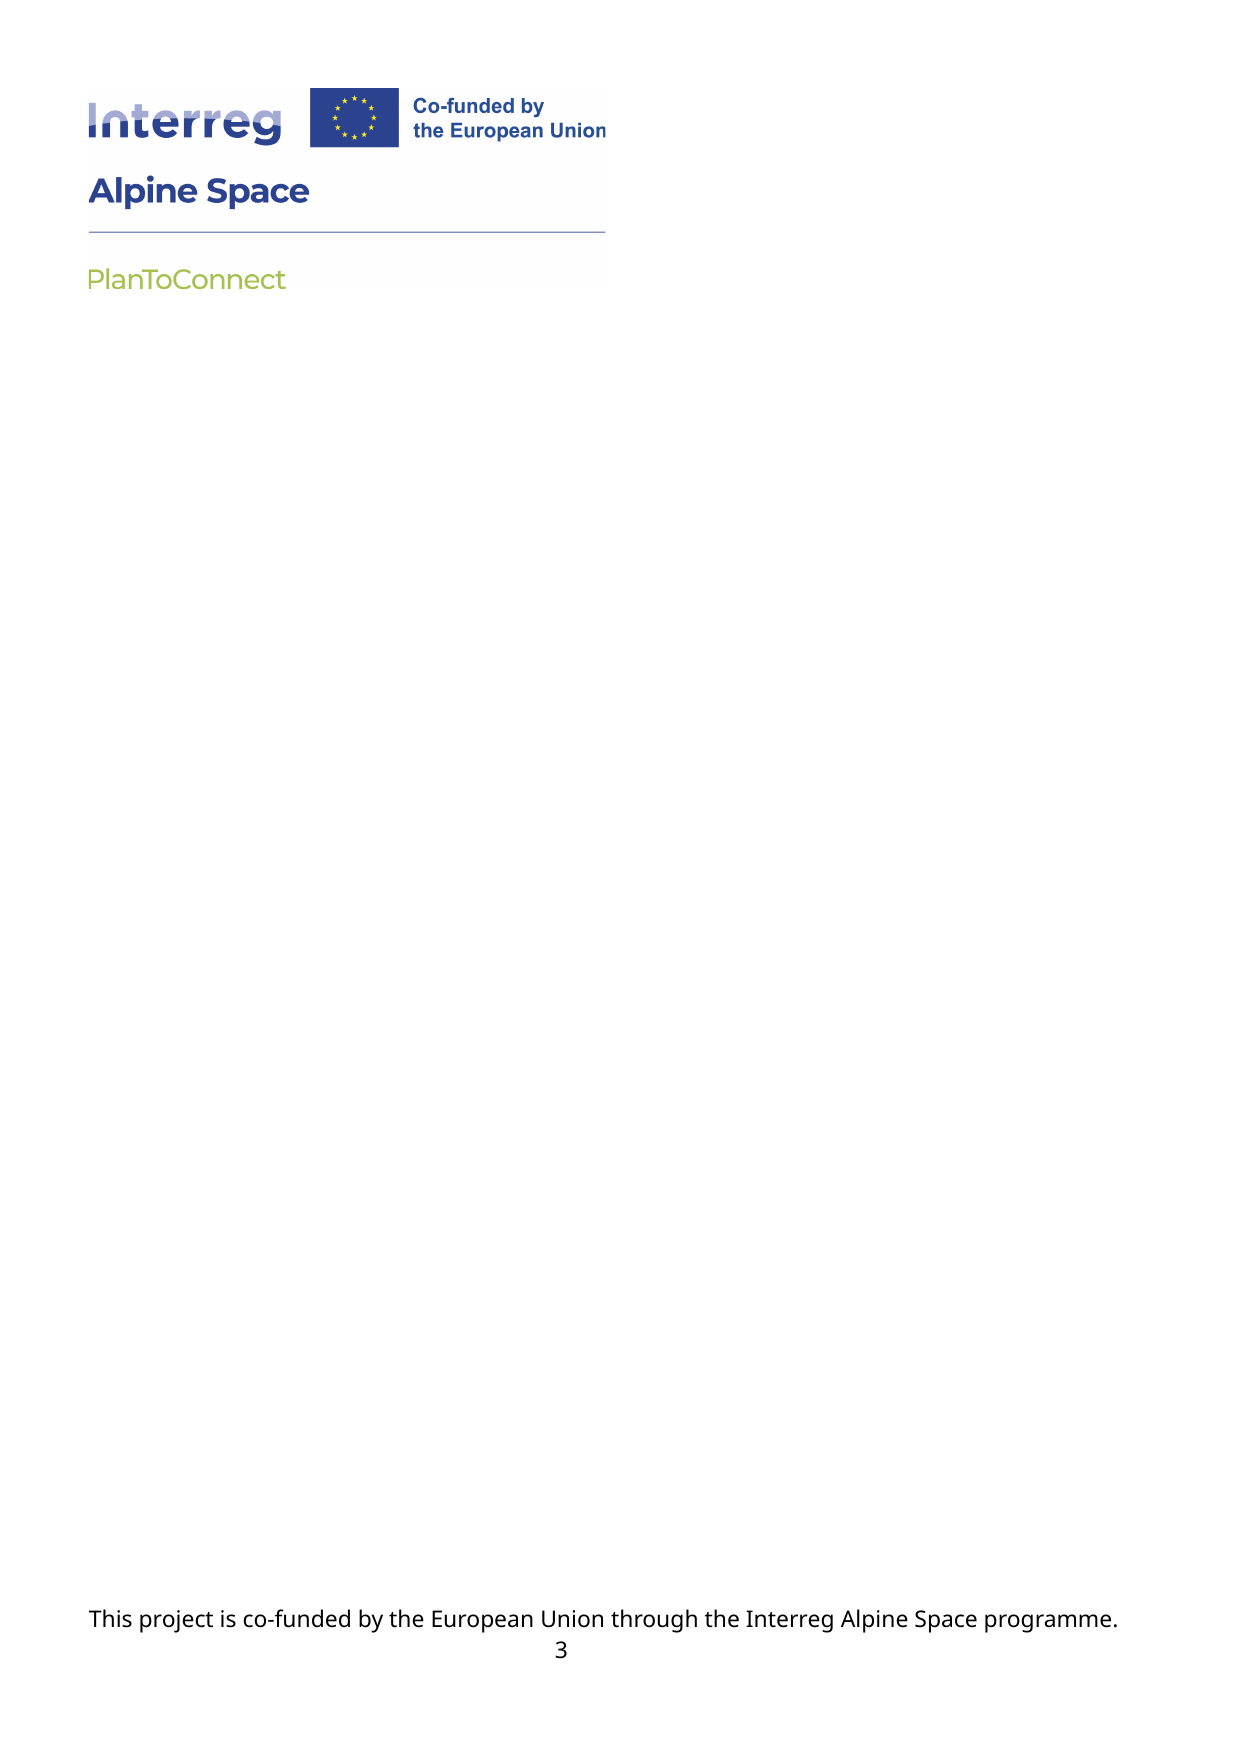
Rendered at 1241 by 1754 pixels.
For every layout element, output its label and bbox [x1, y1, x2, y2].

picture [88, 88, 606, 289]
